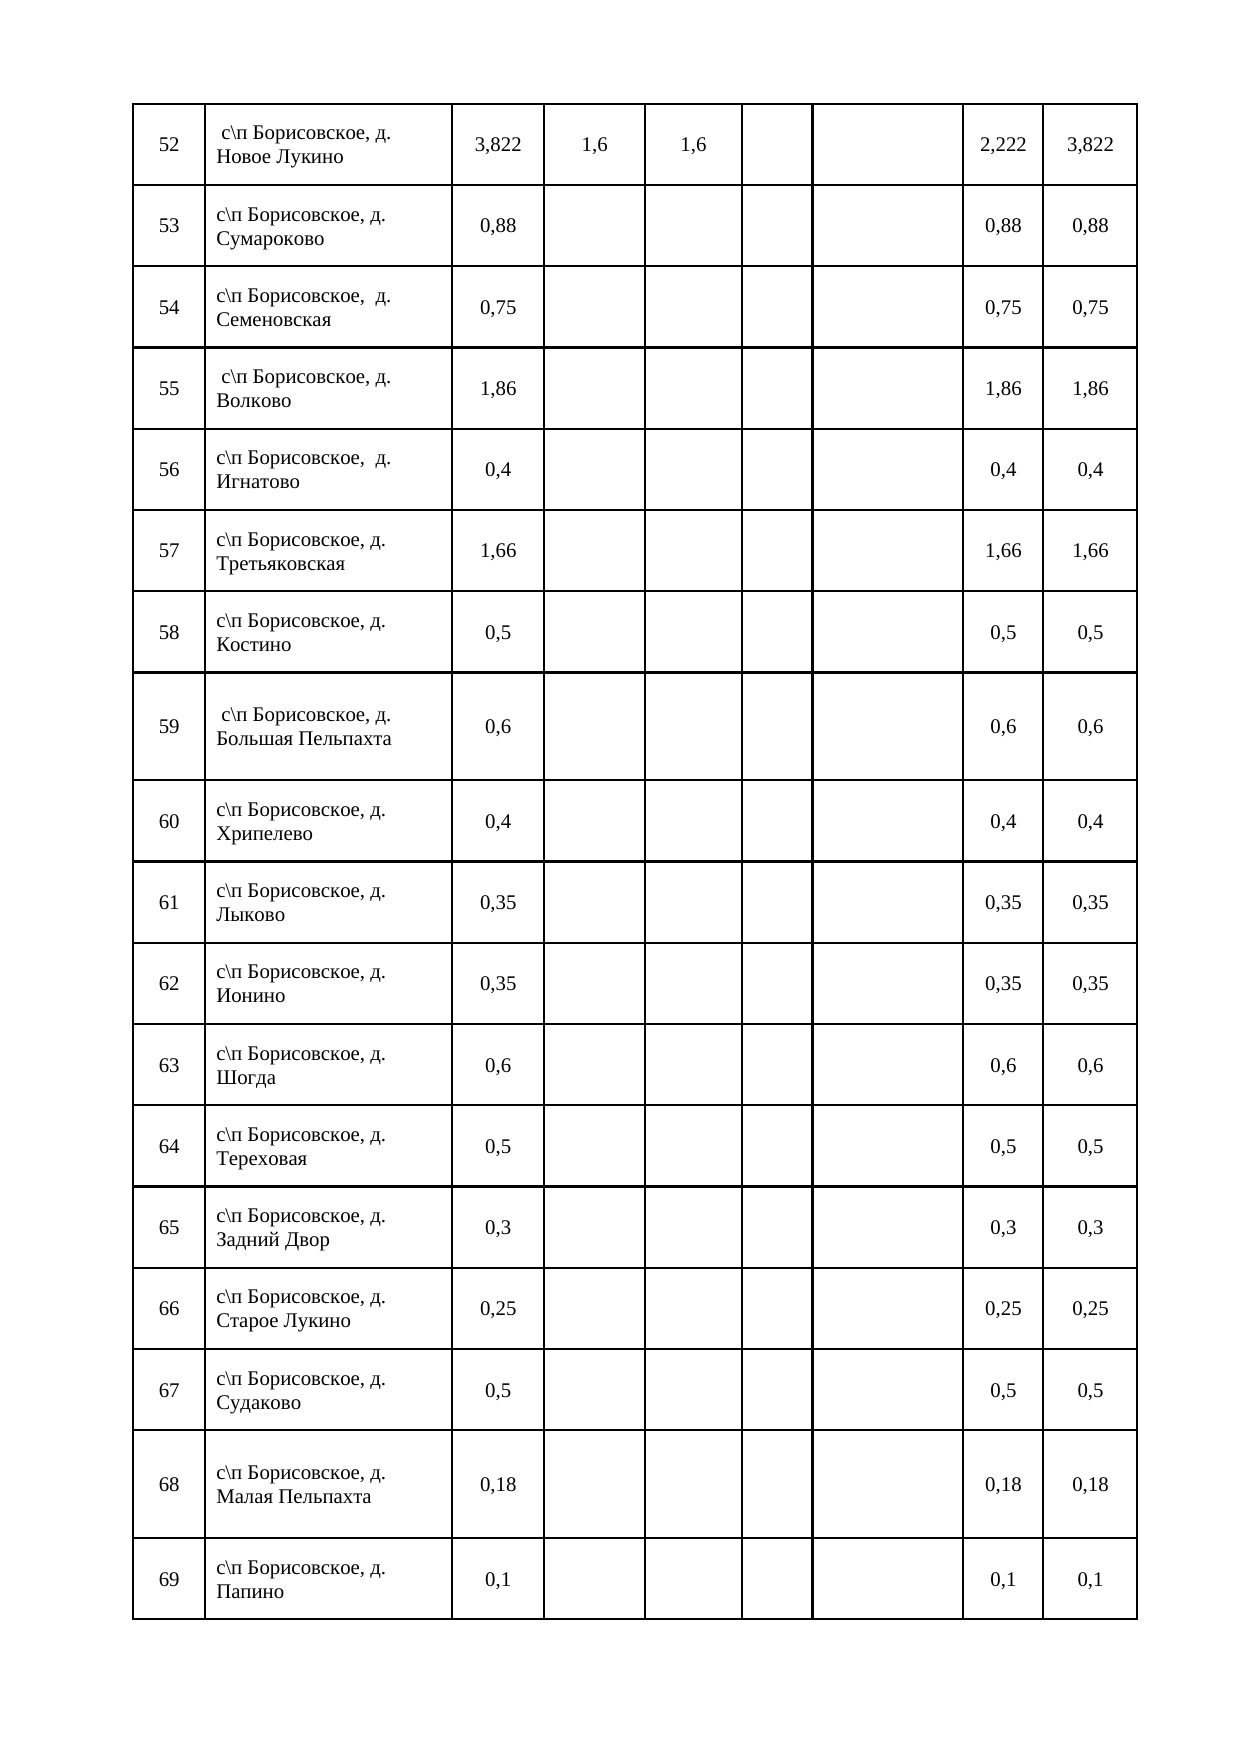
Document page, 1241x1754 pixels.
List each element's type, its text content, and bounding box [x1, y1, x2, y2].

table_cell [814, 430, 962, 509]
table_cell 0,5 [453, 1350, 543, 1429]
table_cell [646, 1025, 741, 1104]
table_cell 0,75 [1044, 267, 1136, 346]
table_cell 0,18 [1044, 1431, 1136, 1537]
table_cell 1,66 [964, 511, 1042, 590]
table_cell 0,6 [1044, 674, 1136, 779]
table_cell 55 [134, 349, 204, 428]
table_cell [545, 1025, 644, 1104]
table_cell 0,3 [964, 1188, 1042, 1267]
table_cell 0,6 [453, 1025, 543, 1104]
table_cell [646, 1431, 741, 1537]
table_cell [743, 349, 811, 428]
table_cell [545, 1350, 644, 1429]
table_cell 53 [134, 186, 204, 265]
table_cell 0,6 [964, 1025, 1042, 1104]
table_cell [646, 430, 741, 509]
table_cell 0,35 [453, 863, 543, 942]
table_cell [814, 1106, 962, 1185]
table_cell [646, 944, 741, 1023]
table_cell [646, 674, 741, 779]
table_cell с\п Борисовское, д. Семеновская [206, 267, 451, 346]
table_cell с\п Борисовское, д. Шогда [206, 1025, 451, 1104]
table_cell [814, 1025, 962, 1104]
table_cell [814, 674, 962, 779]
table_cell 0,6 [964, 674, 1042, 779]
table_cell [545, 511, 644, 590]
table_cell [743, 674, 811, 779]
table_cell [646, 1188, 741, 1267]
table_cell [743, 105, 811, 184]
table_cell с\п Борисовское, д. Третьяковская [206, 511, 451, 590]
table_cell 0,4 [964, 781, 1042, 860]
table_cell [646, 267, 741, 346]
table_cell 1,66 [453, 511, 543, 590]
table_cell [646, 1106, 741, 1185]
table_cell [814, 267, 962, 346]
table_cell с\п Борисовское, д. Сумароково [206, 186, 451, 265]
table_cell 62 [134, 944, 204, 1023]
table_cell 0,1 [453, 1539, 543, 1618]
table_cell 1,86 [453, 349, 543, 428]
table_cell 0,4 [453, 781, 543, 860]
table_cell [646, 1269, 741, 1348]
table_cell [814, 1431, 962, 1537]
table_cell [814, 349, 962, 428]
table_cell 0,3 [1044, 1188, 1136, 1267]
table_cell 58 [134, 592, 204, 671]
table_cell [545, 863, 644, 942]
table_cell 66 [134, 1269, 204, 1348]
table_cell 0,18 [453, 1431, 543, 1537]
table_cell 0,25 [1044, 1269, 1136, 1348]
table_cell 0,35 [453, 944, 543, 1023]
table_cell 0,88 [964, 186, 1042, 265]
table_cell 60 [134, 781, 204, 860]
table_cell [814, 1350, 962, 1429]
table_cell с\п Борисовское, д. Игнатово [206, 430, 451, 509]
table_cell [646, 1350, 741, 1429]
table_cell с\п Борисовское, д. Новое Лукино [206, 105, 451, 184]
table_cell [743, 1269, 811, 1348]
table_cell [814, 105, 962, 184]
table_cell с\п Борисовское, д. Большая Пельпахта [206, 674, 451, 779]
table_cell 0,75 [964, 267, 1042, 346]
table_cell с\п Борисовское, д. Старое Лукино [206, 1269, 451, 1348]
table_cell [646, 592, 741, 671]
table_cell с\п Борисовское, д. Папино [206, 1539, 451, 1618]
table_cell [646, 781, 741, 860]
table_cell 0,1 [1044, 1539, 1136, 1618]
table_cell 3,822 [453, 105, 543, 184]
table_cell 0,4 [1044, 430, 1136, 509]
table_cell [743, 186, 811, 265]
table_cell 1,6 [646, 105, 741, 184]
table_cell с\п Борисовское, д. Малая Пельпахта [206, 1431, 451, 1537]
table_cell 59 [134, 674, 204, 779]
table_cell 63 [134, 1025, 204, 1104]
table_cell [743, 511, 811, 590]
table_cell 0,35 [1044, 944, 1136, 1023]
table_cell 0,25 [453, 1269, 543, 1348]
table_cell 61 [134, 863, 204, 942]
table_cell с\п Борисовское, д. Задний Двор [206, 1188, 451, 1267]
table_cell 0,5 [1044, 1350, 1136, 1429]
table_cell 0,1 [964, 1539, 1042, 1618]
table_cell [814, 781, 962, 860]
table_cell [743, 1106, 811, 1185]
table_cell [814, 863, 962, 942]
table_cell 0,5 [1044, 1106, 1136, 1185]
table_cell [743, 1539, 811, 1618]
table_cell [814, 186, 962, 265]
table_cell [545, 592, 644, 671]
table_cell 0,35 [964, 944, 1042, 1023]
table_cell [743, 1188, 811, 1267]
table_cell 1,6 [545, 105, 644, 184]
table_cell [743, 1431, 811, 1537]
table_cell 0,4 [964, 430, 1042, 509]
table_cell 65 [134, 1188, 204, 1267]
table_cell с\п Борисовское, д. Тереховая [206, 1106, 451, 1185]
table_cell 0,35 [1044, 863, 1136, 942]
table_cell [646, 863, 741, 942]
table_cell [545, 267, 644, 346]
table_cell [646, 186, 741, 265]
table_cell [743, 267, 811, 346]
table_cell с\п Борисовское, д. Лыково [206, 863, 451, 942]
table_cell [814, 1539, 962, 1618]
table_cell 56 [134, 430, 204, 509]
table_cell [545, 1188, 644, 1267]
table_cell [743, 1025, 811, 1104]
table_cell [814, 1188, 962, 1267]
table_cell 0,25 [964, 1269, 1042, 1348]
table_cell 64 [134, 1106, 204, 1185]
table_cell 0,5 [453, 1106, 543, 1185]
table_cell [545, 944, 644, 1023]
table_cell с\п Борисовское, д. Волково [206, 349, 451, 428]
table_cell 0,5 [964, 592, 1042, 671]
table_cell [545, 430, 644, 509]
table_cell 1,86 [964, 349, 1042, 428]
table_cell [545, 781, 644, 860]
table_cell 67 [134, 1350, 204, 1429]
table_cell 0,6 [453, 674, 543, 779]
table_cell 0,35 [964, 863, 1042, 942]
table_cell 3,822 [1044, 105, 1136, 184]
table_cell 0,4 [1044, 781, 1136, 860]
table_cell с\п Борисовское, д. Хрипелево [206, 781, 451, 860]
table_cell [646, 511, 741, 590]
table_cell [814, 1269, 962, 1348]
table_cell 54 [134, 267, 204, 346]
table_cell 69 [134, 1539, 204, 1618]
table_cell 0,6 [1044, 1025, 1136, 1104]
table_cell [743, 430, 811, 509]
table_cell 0,5 [1044, 592, 1136, 671]
table_cell [814, 592, 962, 671]
table_cell 0,88 [1044, 186, 1136, 265]
table_cell 0,75 [453, 267, 543, 346]
table_cell [646, 349, 741, 428]
table_cell [743, 1350, 811, 1429]
table_cell [545, 349, 644, 428]
table_cell 0,18 [964, 1431, 1042, 1537]
table_cell 52 [134, 105, 204, 184]
table_cell [545, 1431, 644, 1537]
table_cell [814, 944, 962, 1023]
table_cell 0,5 [964, 1350, 1042, 1429]
table_cell 1,86 [1044, 349, 1136, 428]
table_cell [545, 674, 644, 779]
table_cell с\п Борисовское, д. Костино [206, 592, 451, 671]
table_cell [545, 1269, 644, 1348]
table_cell [545, 1539, 644, 1618]
table_cell 0,5 [453, 592, 543, 671]
table_cell с\п Борисовское, д. Ионино [206, 944, 451, 1023]
table_cell 0,5 [964, 1106, 1042, 1185]
table_cell [743, 944, 811, 1023]
table_cell с\п Борисовское, д. Судаково [206, 1350, 451, 1429]
table_cell 68 [134, 1431, 204, 1537]
table_cell 0,88 [453, 186, 543, 265]
table_cell 0,4 [453, 430, 543, 509]
table_cell 0,3 [453, 1188, 543, 1267]
table_cell 1,66 [1044, 511, 1136, 590]
table_cell [743, 781, 811, 860]
table_cell 57 [134, 511, 204, 590]
table_cell [646, 1539, 741, 1618]
table_cell [743, 863, 811, 942]
table_cell 2,222 [964, 105, 1042, 184]
table_cell [814, 511, 962, 590]
table_cell [545, 1106, 644, 1185]
table_cell [743, 592, 811, 671]
table_cell [545, 186, 644, 265]
